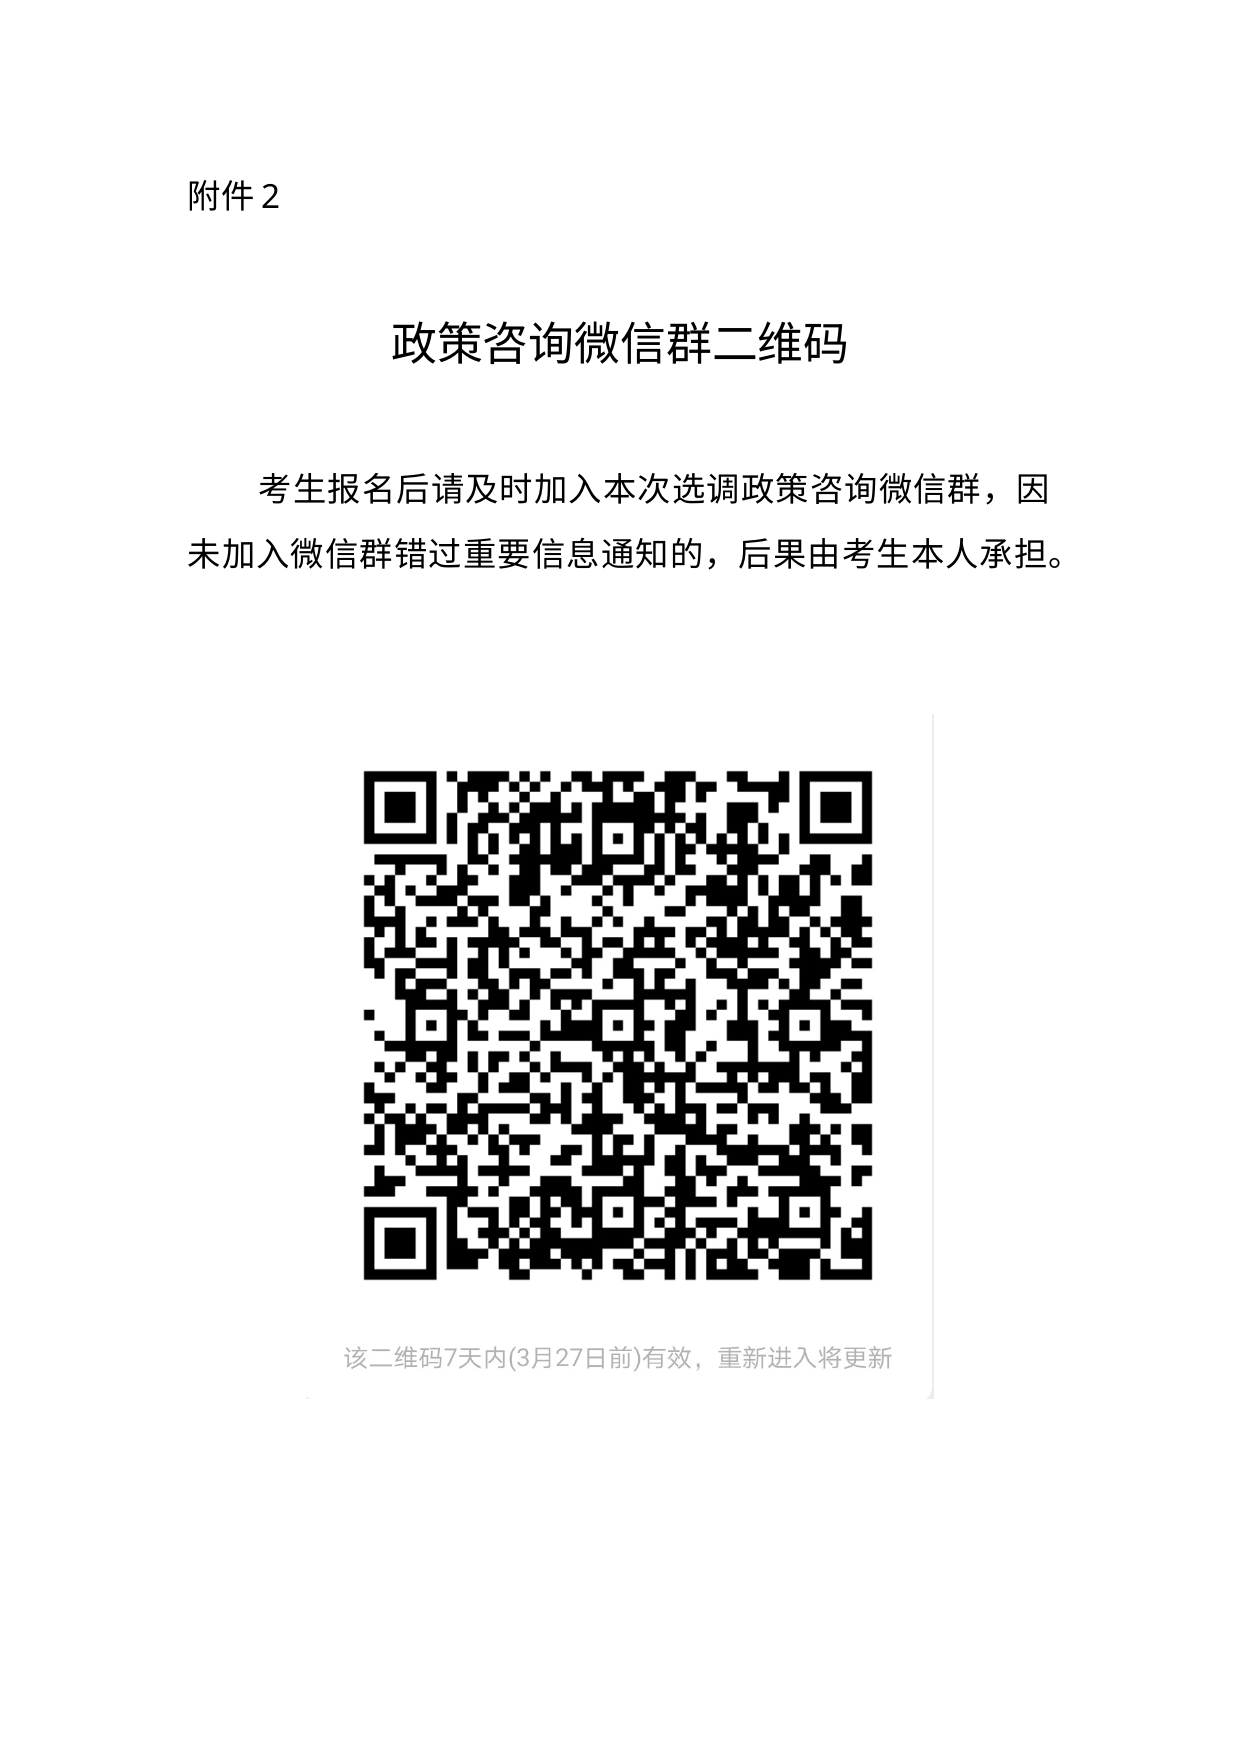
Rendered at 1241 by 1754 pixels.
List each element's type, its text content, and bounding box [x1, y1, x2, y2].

text 附件2 [187, 162, 1053, 227]
text 考生报名后请及时加入本次选调政策咨询微信群，因未加入微信群错过重要信息通知的，后果由考生本人承担。 [187, 454, 1053, 584]
text 政策咨询微信群二维码 [187, 292, 1053, 389]
picture [306, 714, 934, 1399]
